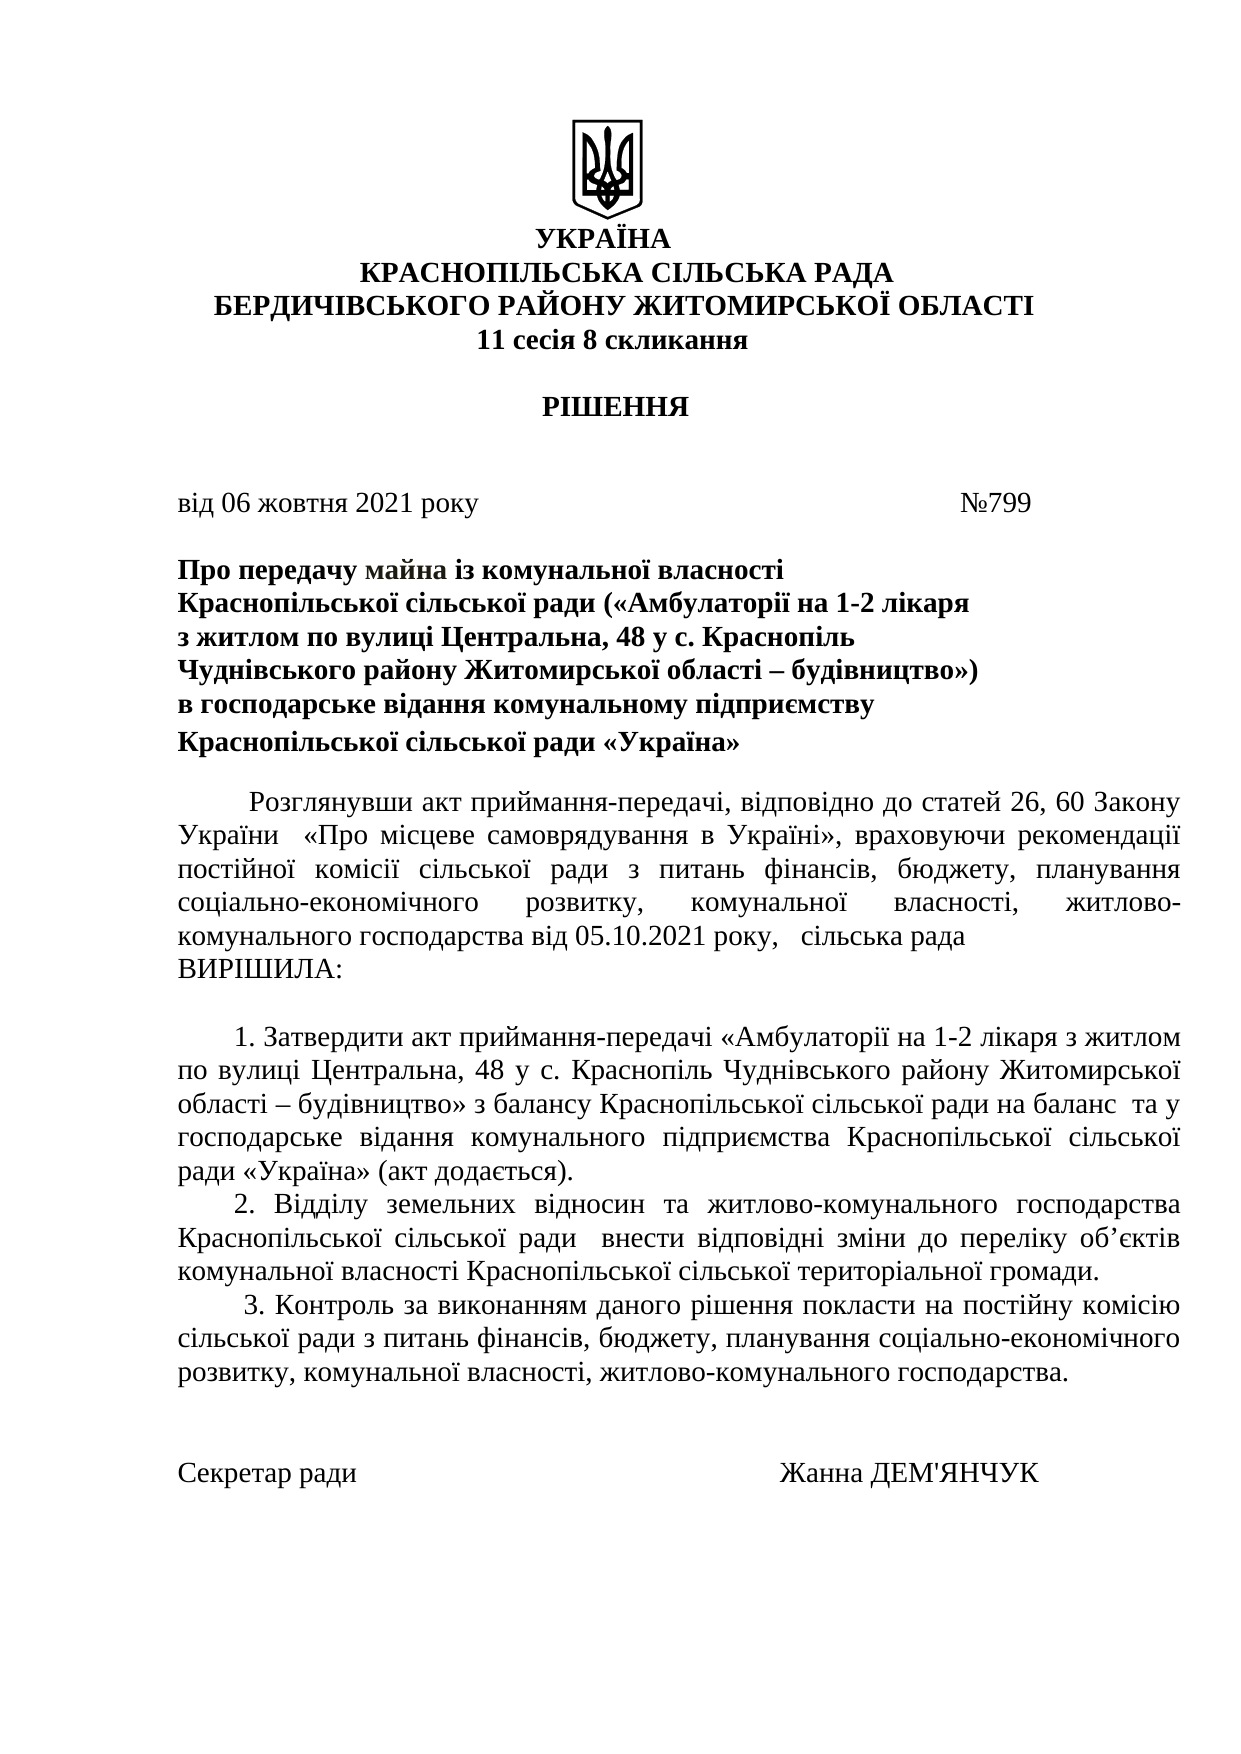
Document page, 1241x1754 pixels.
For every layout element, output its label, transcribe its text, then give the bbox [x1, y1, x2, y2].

text Секретар ради Жанна ДЕМ'ЯНЧУК [177, 1455, 1181, 1488]
text РІШЕННЯ [177, 389, 1181, 422]
text УКРАЇНА [177, 221, 1181, 255]
list Краснопільської сільської ради «Україна» [177, 724, 1181, 758]
text 3. Контроль за виконанням даного рішення покласти на постійну комісію сільської ради з питань фінансів, бюджету, планування соціально-економічного розвитку, комунальної власності, житлово-комунального господарства. [177, 1287, 1182, 1388]
text БЕРДИЧІВСЬКОГО РАЙОНУ ЖИТОМИРСЬКОЇ ОБЛАСТІ [177, 288, 1181, 322]
text 11 сесія 8 скликання [177, 322, 1181, 355]
list в господарське відання комунальному підприємству [177, 686, 1181, 719]
text від 06 жовтня 2021 року №799 [177, 485, 1181, 518]
text КРАСНОПІЛЬСЬКА СІЛЬСЬКА РАДА [177, 255, 1181, 288]
text ВИРІШИЛА: [177, 952, 1182, 985]
text Краснопільської сільської ради («Амбулаторії на 1-2 лікаря [177, 585, 1181, 619]
text Про передачу майна із комунальної власності [177, 552, 1181, 585]
text з житлом по вулиці Центральна, 48 у с. Краснопіль [177, 619, 1181, 652]
text Розглянувши акт приймання-передачі, відповідно до статей 26, 60 Закону України «Про місцеве самоврядування в Україні», враховуючи рекомендації постійної комісії сільської ради з питань фінансів, бюджету, планування соціально-економічного розвитку, комунальної власності, житлово-комунального господарства від 05.10.2021 року, сільська рада [177, 784, 1182, 952]
text 1. Затвердити акт приймання-передачі «Амбулаторії на 1-2 лікаря з житлом по вулиці Центральна, 48 у с. Краснопіль Чуднівського району Житомирської області – будівництво» з балансу Краснопільської сільської ради на баланс та у господарське відання комунального підприємства Краснопільської сільської ради «Україна» (акт додається). [177, 1019, 1182, 1186]
text 2. Відділу земельних відносин та житлово-комунального господарства Краснопільської сільської ради внести відповідні зміни до переліку об’єктів комунальної власності Краснопільської сільської територіальної громади. [177, 1186, 1182, 1287]
text Чуднівського району Житомирської області – будівництво») [177, 652, 1181, 686]
